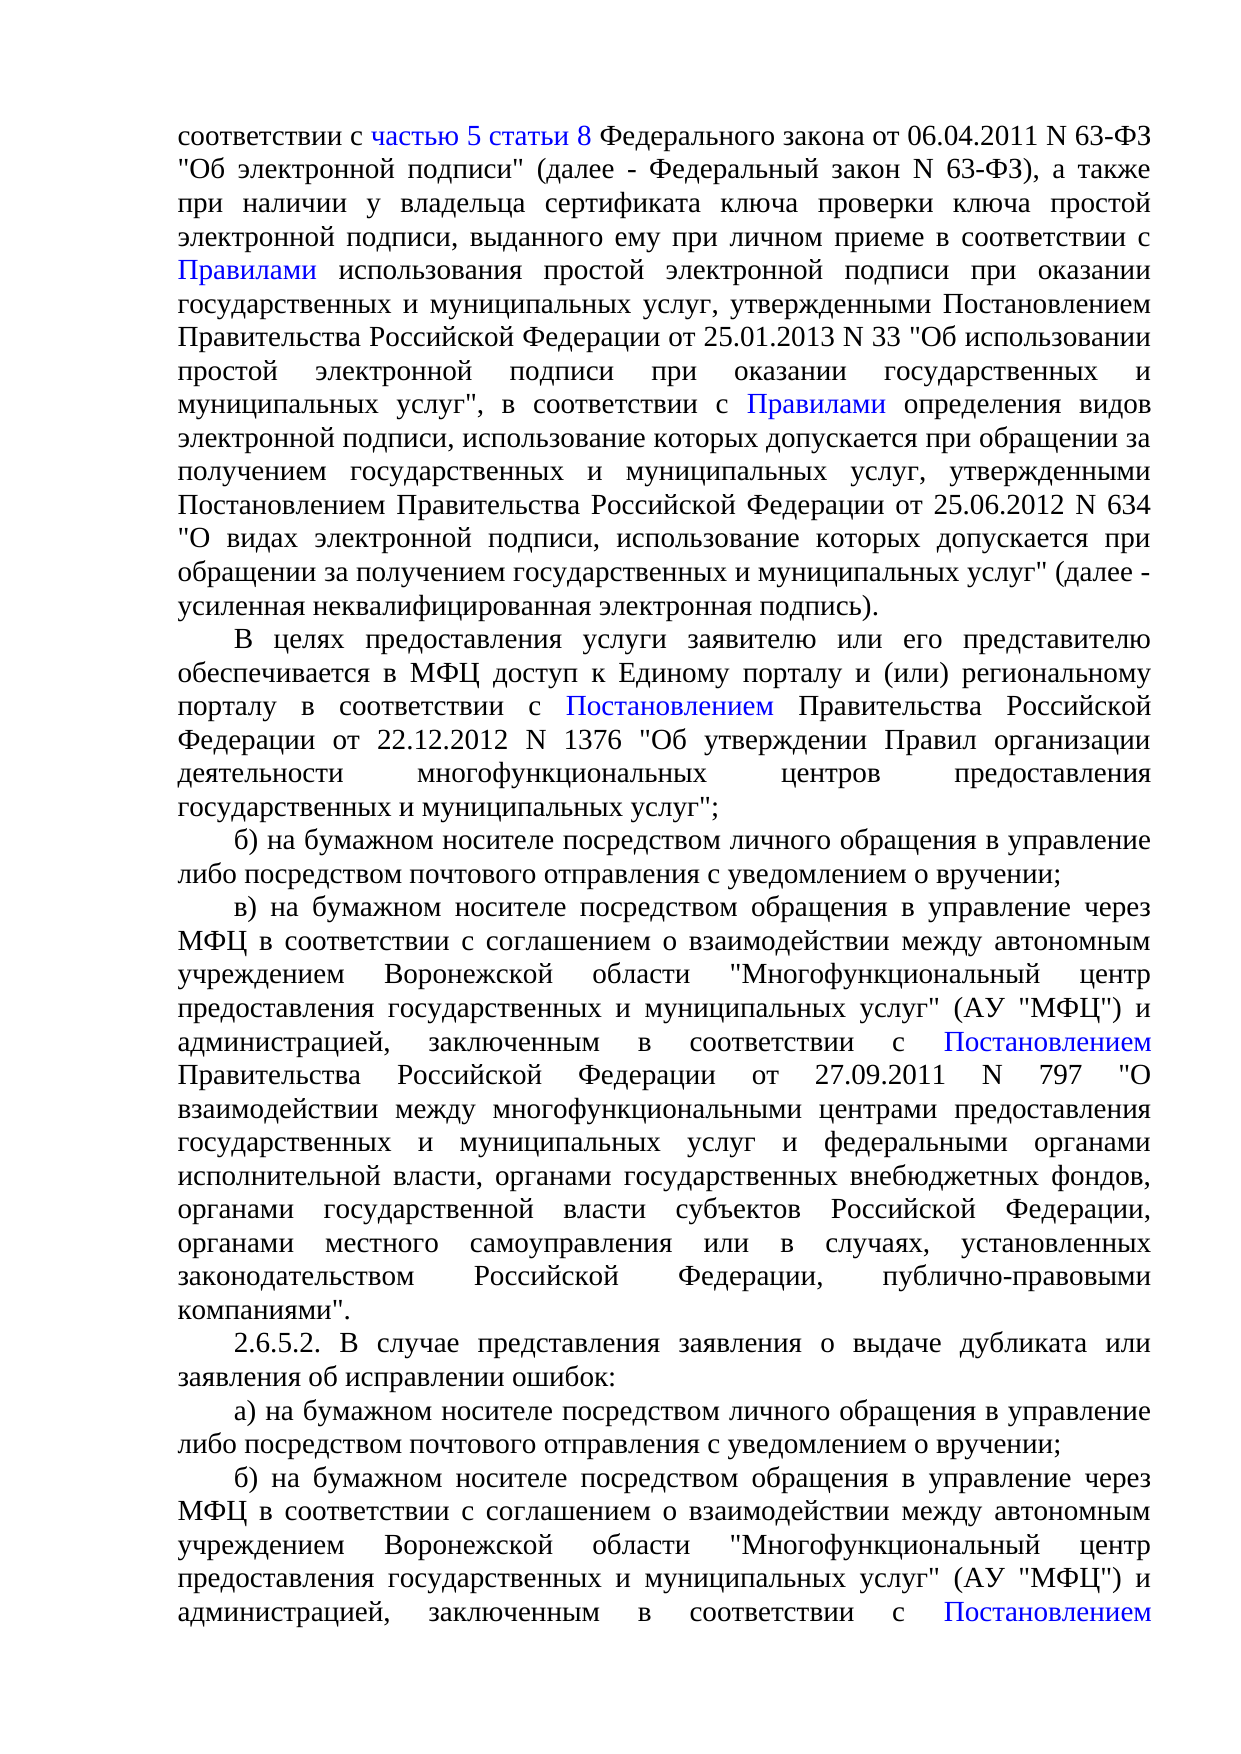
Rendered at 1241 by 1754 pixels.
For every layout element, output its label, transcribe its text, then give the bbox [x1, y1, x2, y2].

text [177, 1460, 1152, 1627]
text а) на бумажном носителе посредством личного обращения в управление либо посредством почтового отправления с уведомлением о вручении; [177, 1393, 1152, 1460]
text В целях предоставления услуги заявителю или его представителю обеспечивается в МФЦ доступ к Единому порталу и (или) региональному порталу в соответствии с Постановлением Правительства Российской Федерации от 22.12.2012 N 1376 "Об утверждении Правил организации деятельности многофункциональных центров предоставления государственных и муниципальных услуг"; [177, 621, 1152, 822]
text 2.6.5.2. В случае представления заявления о выдаче дубликата или заявления об исправлении ошибок: [177, 1326, 1152, 1393]
text б) на бумажном носителе посредством личного обращения в управление либо посредством почтового отправления с уведомлением о вручении; [177, 822, 1152, 889]
text в) на бумажном носителе посредством обращения в управление через МФЦ в соответствии с соглашением о взаимодействии между автономным учреждением Воронежской области "Многофункциональный центр предоставления государственных и муниципальных услуг" (АУ "МФЦ") и администрацией, заключенным в соответствии с Постановлением Правительства Российской Федерации от 27.09.2011 N 797 "О взаимодействии между многофункциональными центрами предоставления государственных и муниципальных услуг и федеральными органами исполнительной власти, органами государственных внебюджетных фондов, органами государственной власти субъектов Российской Федерации, органами местного самоуправления или в случаях, установленных законодательством Российской Федерации, публично-правовыми компаниями". [177, 889, 1152, 1326]
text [177, 118, 1152, 621]
